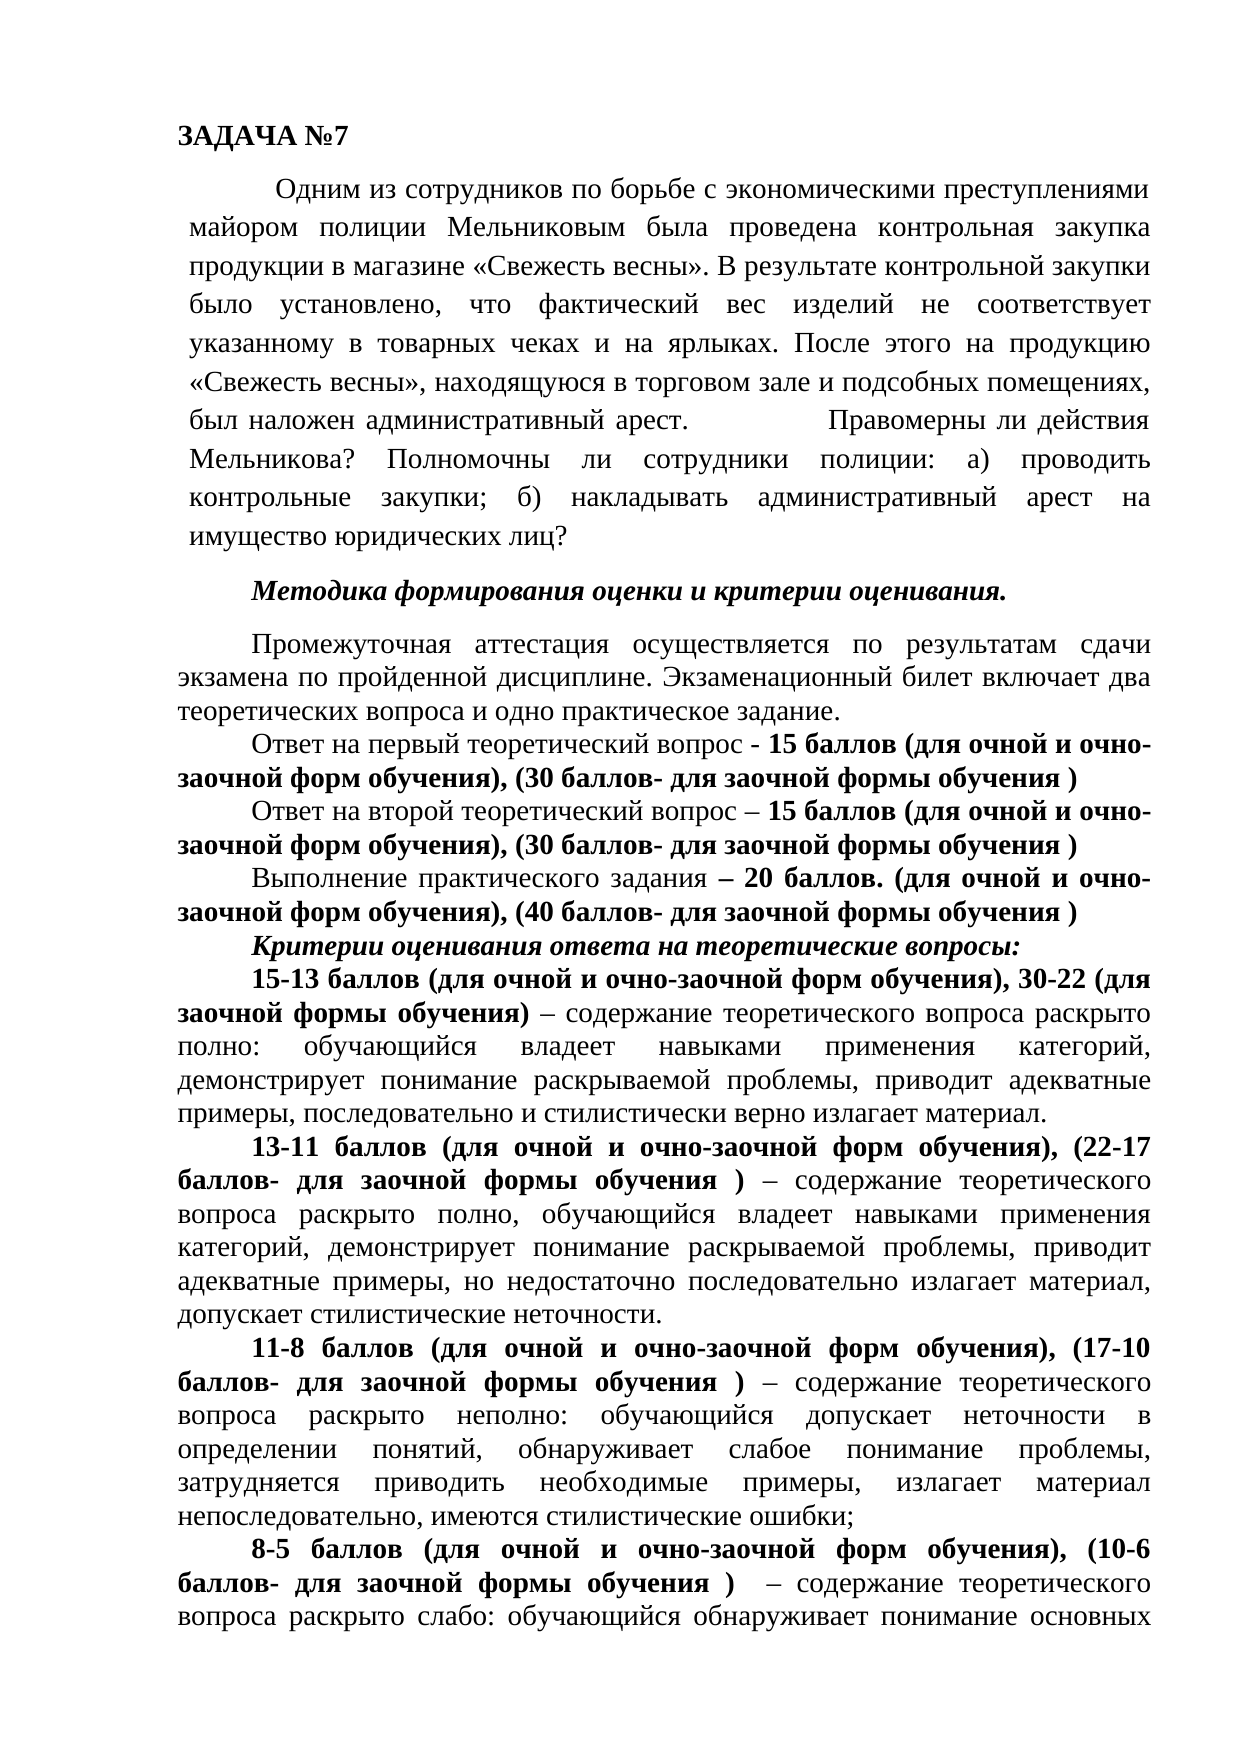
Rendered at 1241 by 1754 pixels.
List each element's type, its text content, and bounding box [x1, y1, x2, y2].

text Ответ на первый теоретический вопрос - 15 баллов (для очной и очно-заочной форм обучения), (30 баллов- для заочной формы обучения ) [177, 726, 1152, 793]
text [177, 1531, 1152, 1632]
text Критерии оценивания ответа на теоретические вопросы: [177, 928, 1152, 961]
text 15-13 баллов (для очной и очно-заочной форм обучения), 30-22 (для заочной формы обучения) – содержание теоретического вопроса раскрыто полно: обучающийся владеет навыками применения категорий, демонстрирует понимание раскрываемой проблемы, приводит адекватные примеры, последовательно и стилистически верно излагает материал. [177, 961, 1152, 1129]
text 13-11 баллов (для очной и очно-заочной форм обучения), (22-17 баллов- для заочной формы обучения ) – содержание теоретического вопроса раскрыто полно, обучающийся владеет навыками применения категорий, демонстрирует понимание раскрываемой проблемы, приводит адекватные примеры, но недостаточно последовательно излагает материал, допускает стилистические неточности. [177, 1129, 1152, 1330]
text ЗАДАЧА №7 [177, 118, 1152, 152]
text Выполнение практического задания – 20 баллов. (для очной и очно-заочной форм обучения), (40 баллов- для заочной формы обучения ) [177, 861, 1152, 928]
text 11-8 баллов (для очной и очно-заочной форм обучения), (17-10 баллов- для заочной формы обучения ) – содержание теоретического вопроса раскрыто неполно: обучающийся допускает неточности в определении понятий, обнаруживает слабое понимание проблемы, затрудняется приводить необходимые примеры, излагает материал непоследовательно, имеются стилистические ошибки; [177, 1330, 1152, 1531]
text Промежуточная аттестация осуществляется по результатам сдачи экзамена по пройденной дисциплине. Экзаменационный билет включает два теоретических вопроса и одно практическое задание. [177, 626, 1152, 726]
text Методика формирования оценки и критерии оценивания. [177, 573, 1152, 607]
text Ответ на второй теоретический вопрос – 15 баллов (для очной и очно-заочной форм обучения), (30 баллов- для заочной формы обучения ) [177, 793, 1152, 861]
text Одним из сотрудников по борьбе с экономическими преступлениями майором полиции Мельниковым была проведена контрольная закупка продукции в магазине «Свежесть весны». В результате контрольной закупки было установлено, что фактический вес изделий не соответствует указанному в товарных чеках и на ярлыках. После этого на продукцию «Свежесть весны», находящуюся в торговом зале и подсобных помещениях, был наложен административный арест. Правомерны ли действия Мельникова? Полномочны ли сотрудники полиции: а) проводить контрольные закупки; б) накладывать административный арест на имущество юридических лиц? [189, 171, 1152, 551]
